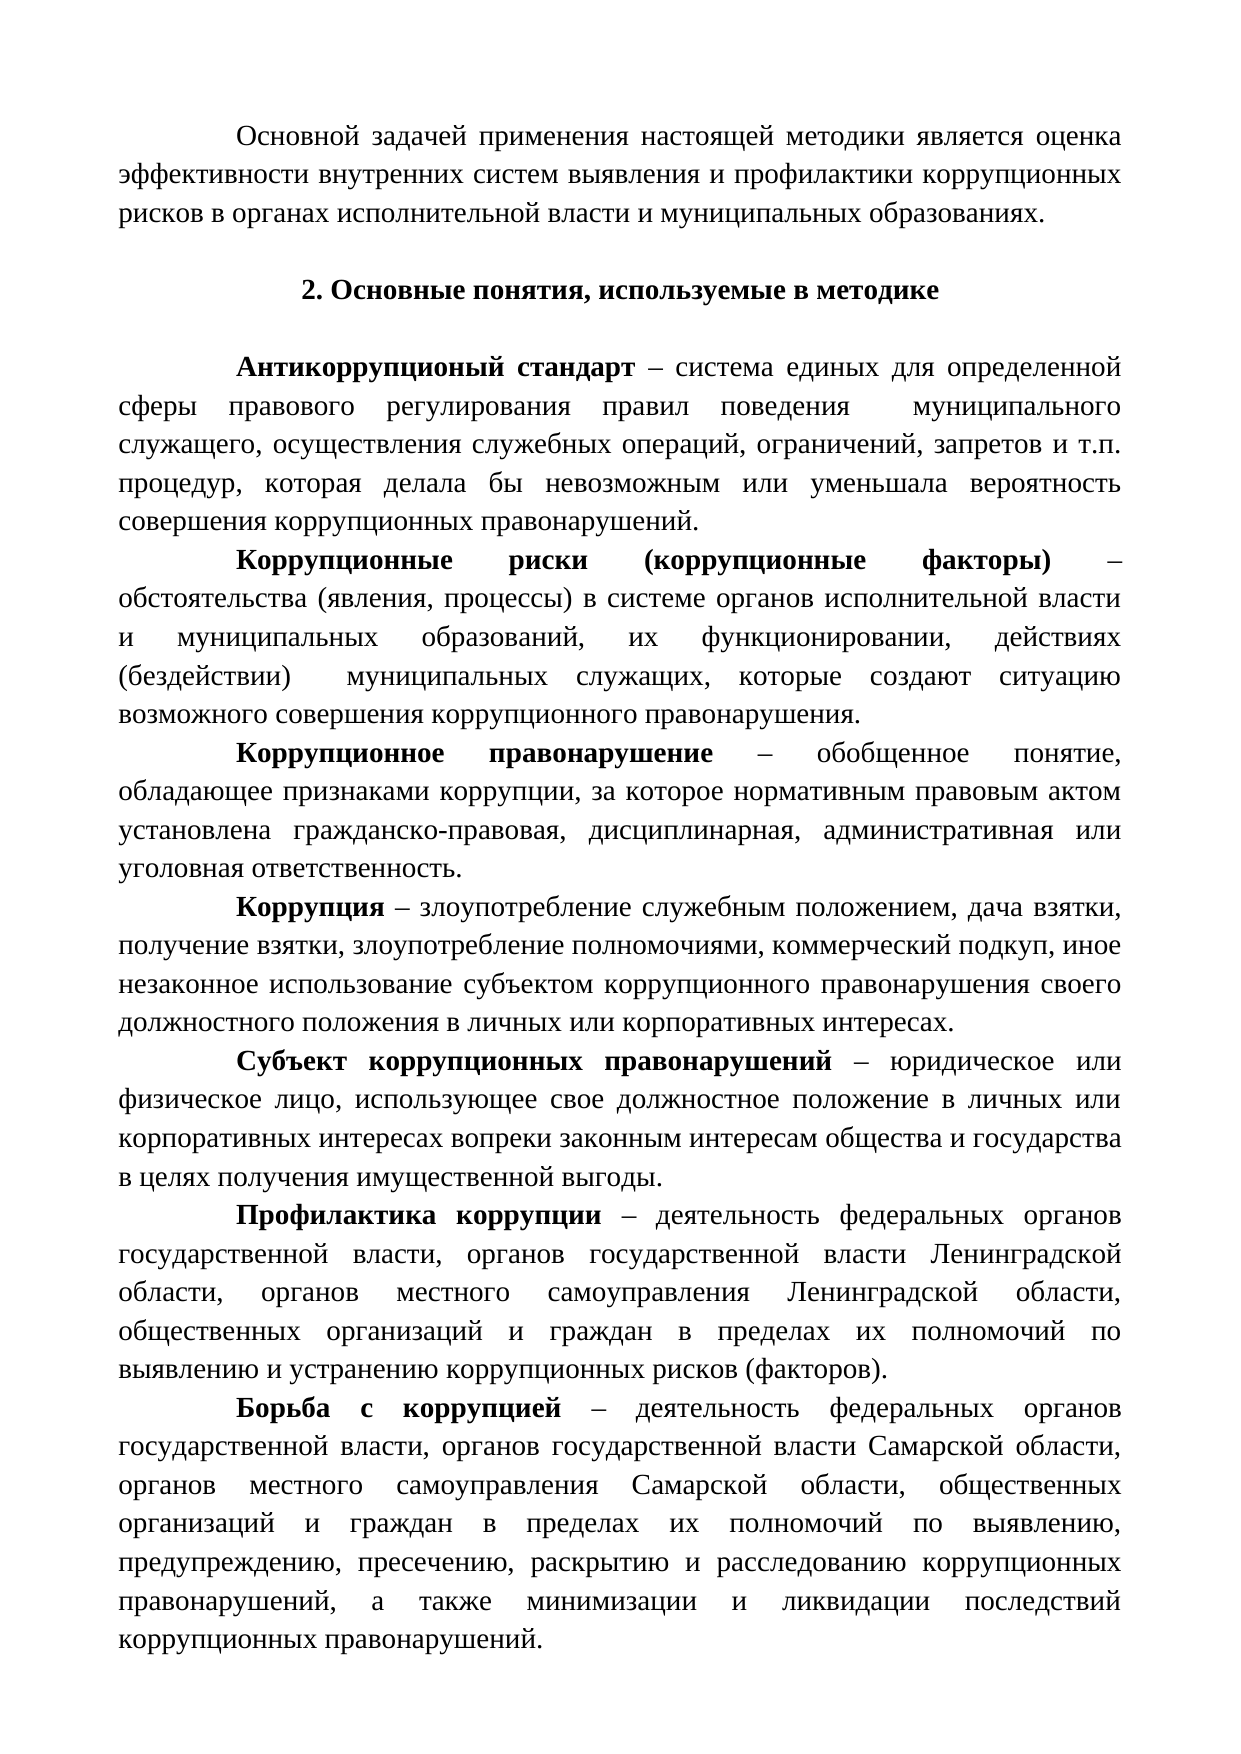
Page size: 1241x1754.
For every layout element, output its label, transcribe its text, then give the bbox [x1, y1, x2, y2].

list Коррупция – злоупотребление служебным положением, дача взятки, получение взятки, злоупотребление полномочиями, коммерческий подкуп, иное незаконное использование субъектом коррупционного правонарушения своего должностного положения в личных или корпоративных интересах. [118, 889, 1122, 1038]
list Субъект коррупционных правонарушений – юридическое или физическое лицо, использующее свое должностное положение в личных или корпоративных интересах вопреки законным интересам общества и государства в целях получения имущественной выгоды. [118, 1043, 1122, 1192]
list Антикоррупционый стандарт – система единых для определенной сферы правового регулирования правил поведения муниципального служащего, осуществления служебных операций, ограничений, запретов и т.п. процедур, которая делала бы невозможным или уменьшала вероятность совершения коррупционных правонарушений. [118, 349, 1122, 537]
list 2. Основные понятия, используемые в методике [118, 272, 1122, 306]
list Основной задачей применения настоящей методики является оценка эффективности внутренних систем выявления и профилактики коррупционных рисков в органах исполнительной власти и муниципальных образованиях. [118, 118, 1122, 229]
list Коррупционное правонарушение – обобщенное понятие, обладающее признаками коррупции, за которое нормативным правовым актом установлена гражданско-правовая, дисциплинарная, административная или уголовная ответственность. [118, 735, 1122, 884]
list Коррупционные риски (коррупционные факторы) – обстоятельства (явления, процессы) в системе органов исполнительной власти и муниципальных образований, их функционировании, действиях (бездействии) муниципальных служащих, которые создают ситуацию возможного совершения коррупционного правонарушения. [118, 542, 1122, 730]
list Борьба с коррупцией – деятельность федеральных органов государственной власти, органов государственной власти Самарской области, органов местного самоуправления Самарской области, общественных организаций и граждан в пределах их полномочий по выявлению, предупреждению, пресечению, раскрытию и расследованию коррупционных правонарушений, а также минимизации и ликвидации последствий коррупционных правонарушений. [118, 1390, 1122, 1655]
list Профилактика коррупции – деятельность федеральных органов государственной власти, органов государственной власти Ленинградской области, органов местного самоуправления Ленинградской области, общественных организаций и граждан в пределах их полномочий по выявлению и устранению коррупционных рисков (факторов). [118, 1197, 1122, 1385]
